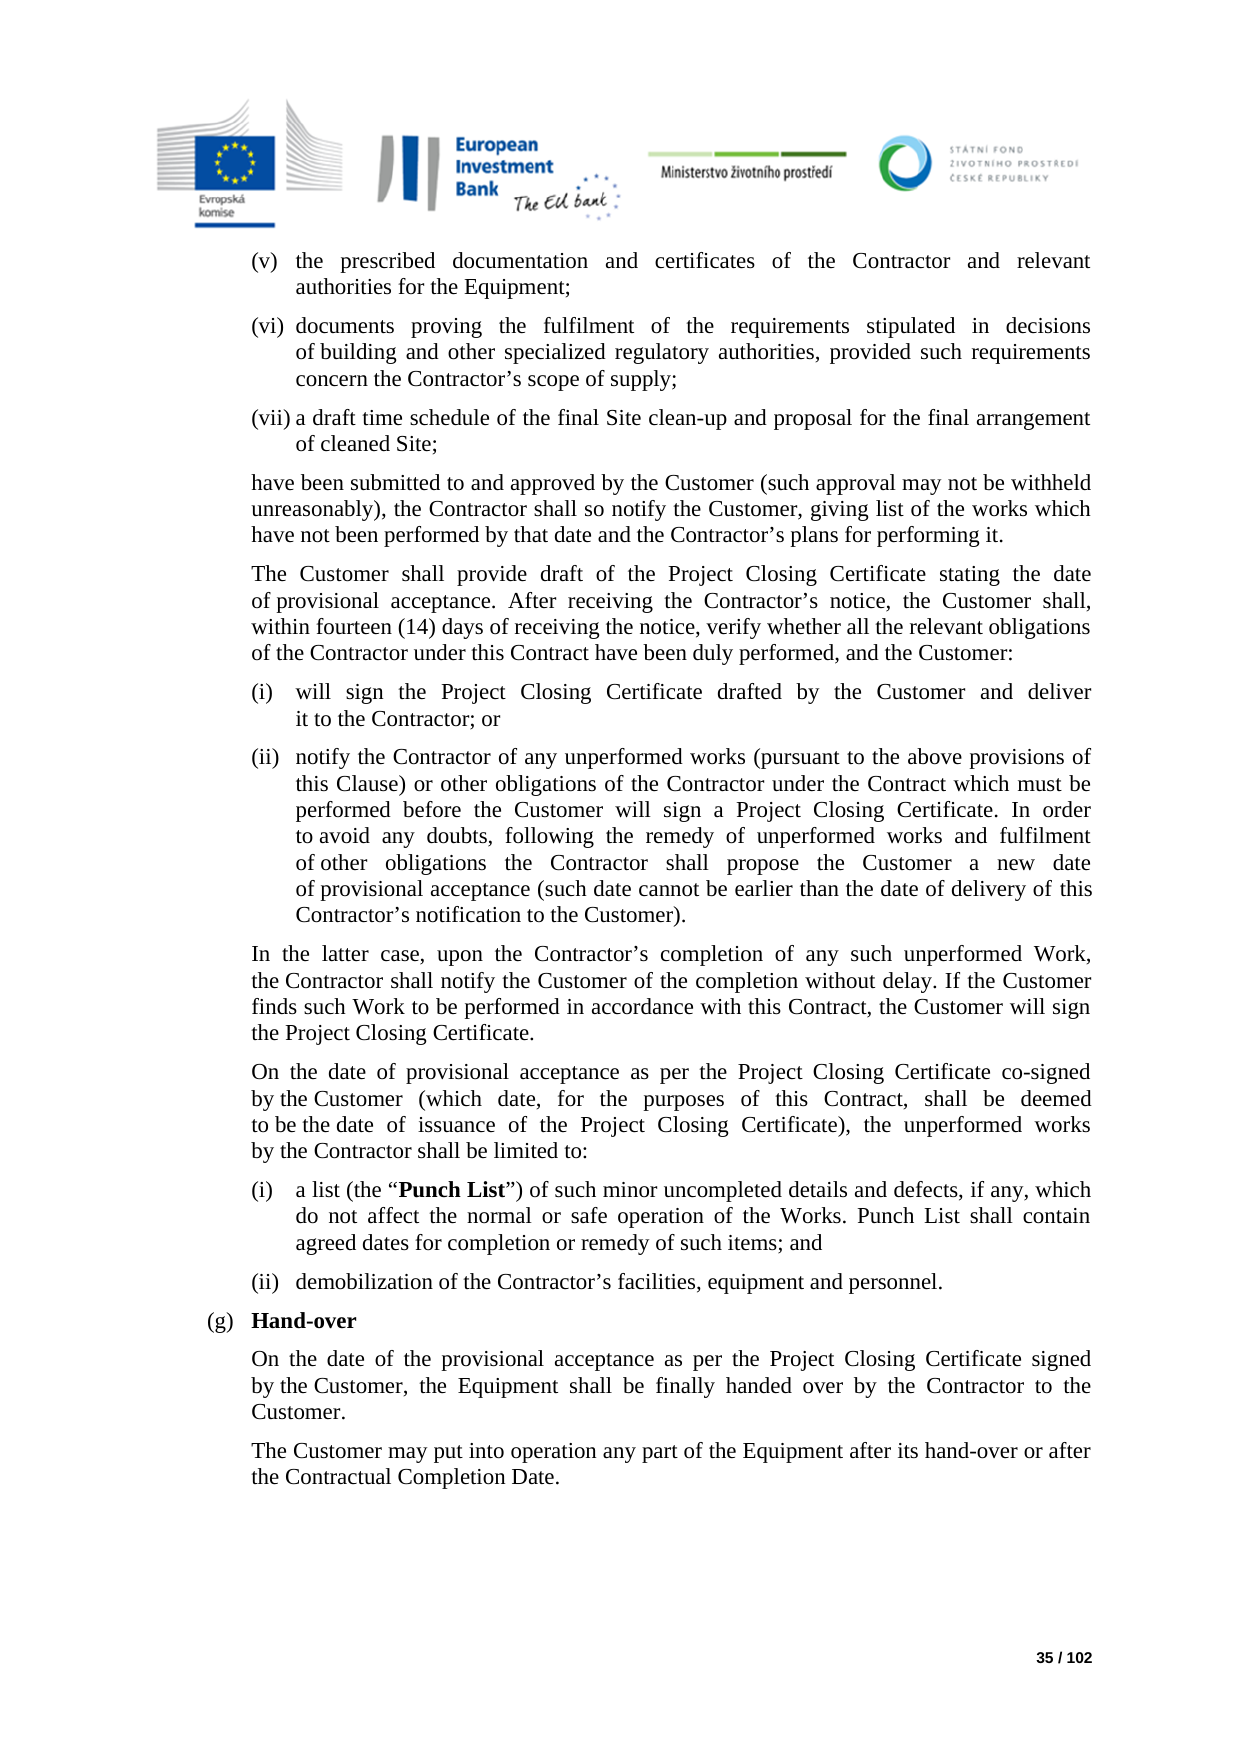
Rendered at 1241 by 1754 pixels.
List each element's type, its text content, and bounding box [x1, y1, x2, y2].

list notify the Contractor of any unperformed works (pursuant to the above provisions of this Clause) or other obligations of the Contractor under the Contract which must be performed before the Customer will sign a Project Closing Certificate. In order to avoid any doubts, following the remedy of unperformed works and fulfilment of other obligations the Contractor shall propose the Customer a new date of provisional acceptance (such date cannot be earlier than the date of delivery of this Contractor’s notification to the Customer). [251, 743, 1092, 928]
text have been submitted to and approved by the Customer (such approval may not be withheld unreasonably), the Contractor shall so notify the Customer, giving list of the works which have not been performed by that date and the Contractor’s plans for performing it. [251, 469, 1092, 548]
text The Customer shall provide draft of the Project Closing Certificate stating the date of provisional acceptance. After receiving the Contractor’s notice, the Customer shall, within fourteen (14) days of receiving the notice, verify whether all the relevant obligations of the Contractor under this Contract have been duly performed, and the Customer: [251, 560, 1092, 666]
text In the latter case, upon the Contractor’s completion of any such unperformed Work, the Contractor shall notify the Customer of the completion without delay. If the Customer finds such Work to be performed in accordance with this Contract, the Customer will sign the Project Closing Certificate. [251, 940, 1092, 1046]
text The Customer may put into operation any part of the Equipment after its hand-over or after the Contractual Completion Date. [251, 1437, 1092, 1490]
text a draft time schedule of the final Site clean-up and proposal for the final arrangement of cleaned Site; [251, 403, 1092, 456]
text the prescribed documentation and certificates of the Contractor and relevant authorities for the Equipment; [251, 247, 1092, 299]
list will sign the Project Closing Certificate drafted by the Customer and deliver it to the Contractor; or [251, 678, 1092, 731]
text On the date of provisional acceptance as per the Project Closing Certificate co-signed by the Customer (which date, for the purposes of this Contract, shall be deemed to be the date of issuance of the Project Closing Certificate), the unperformed works by the Contractor shall be limited to: [251, 1058, 1092, 1164]
picture [147, 87, 1093, 235]
text documents proving the fulfilment of the requirements stipulated in decisions of building and other specialized regulatory authorities, provided such requirements concern the Contractor’s scope of supply; [251, 312, 1092, 391]
list a list (the “Punch List”) of such minor uncompleted details and defects, if any, which do not affect the normal or safe operation of the Works. Punch List shall contain agreed dates for completion or remedy of such items; and [251, 1176, 1092, 1255]
text On the date of the provisional acceptance as per the Project Closing Certificate signed by the Customer, the Equipment shall be finally handed over by the Contractor to the Customer. [251, 1346, 1092, 1424]
text Hand-over [207, 1307, 1092, 1333]
text demobilization of the Contractor’s facilities, equipment and personnel. [251, 1268, 1092, 1294]
